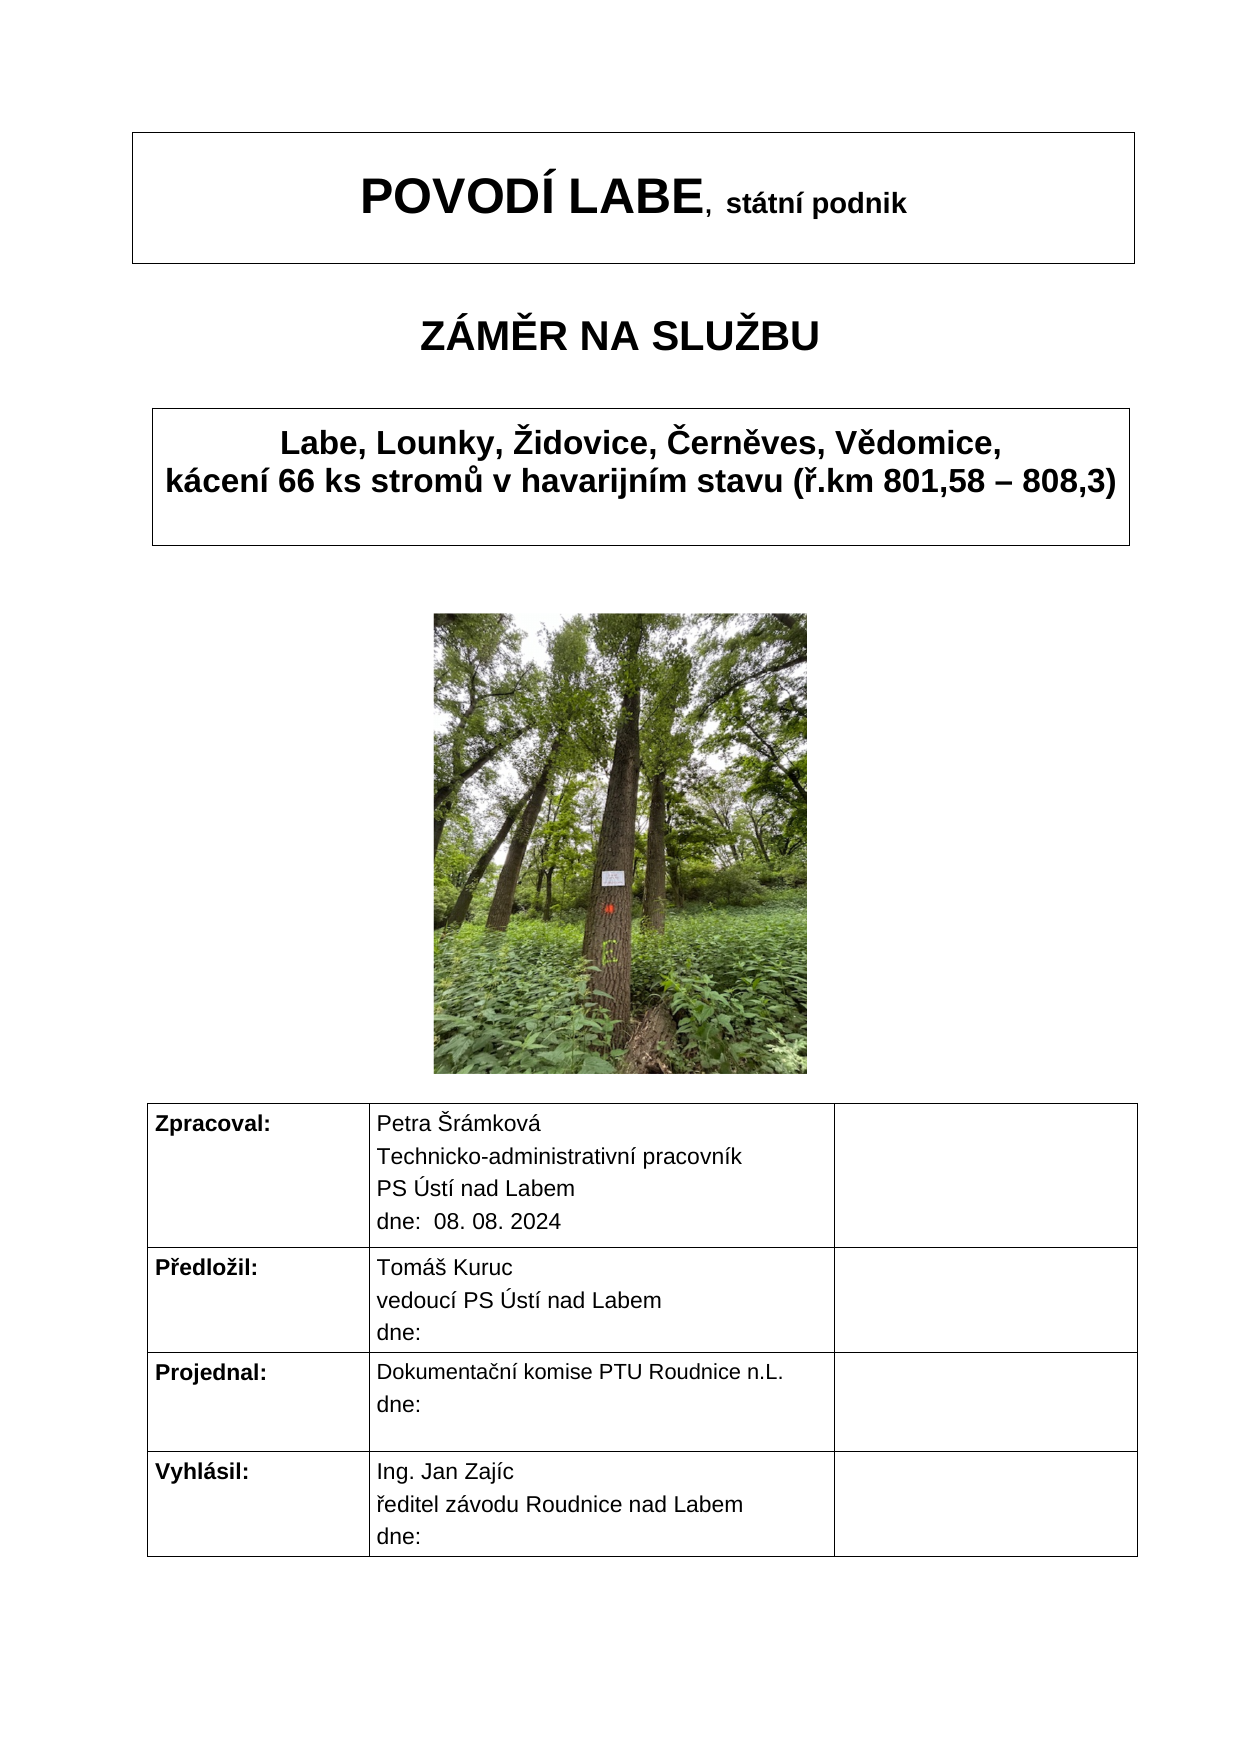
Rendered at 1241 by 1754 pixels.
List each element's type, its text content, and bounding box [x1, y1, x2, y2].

table_cell Vyhlásil: [148, 1452, 369, 1556]
table_cell Předložil: [148, 1248, 369, 1352]
table_cell [835, 1248, 1137, 1352]
table_header Zpracoval: [148, 1104, 369, 1247]
text ZÁMĚR NA SLUŽBU [148, 312, 1093, 359]
table_cell [835, 1353, 1137, 1451]
table_header POVODÍ LABE, státní podnik [133, 133, 1134, 262]
table_cell Ing. Jan Zajíc ředitel závodu Roudnice nad Labem dne: [370, 1452, 834, 1556]
table_cell Projednal: [148, 1353, 369, 1451]
table_header [835, 1104, 1137, 1247]
picture [434, 614, 807, 1073]
table_header Petra Šrámková Technicko-administrativní pracovník PS Ústí nad Labem dne: 08. 08. 2024 [370, 1104, 834, 1247]
table_cell [835, 1452, 1137, 1556]
table_cell Tomáš Kuruc vedoucí PS Ústí nad Labem dne: [370, 1248, 834, 1352]
table_cell Dokumentační komise PTU Roudnice n.L. dne: [370, 1353, 834, 1451]
table_header Labe, Lounky, Židovice, Černěves, Vědomice, kácení 66 ks stromů v havarijním stavu (ř.km 801,58 – 808,3) [153, 409, 1129, 545]
